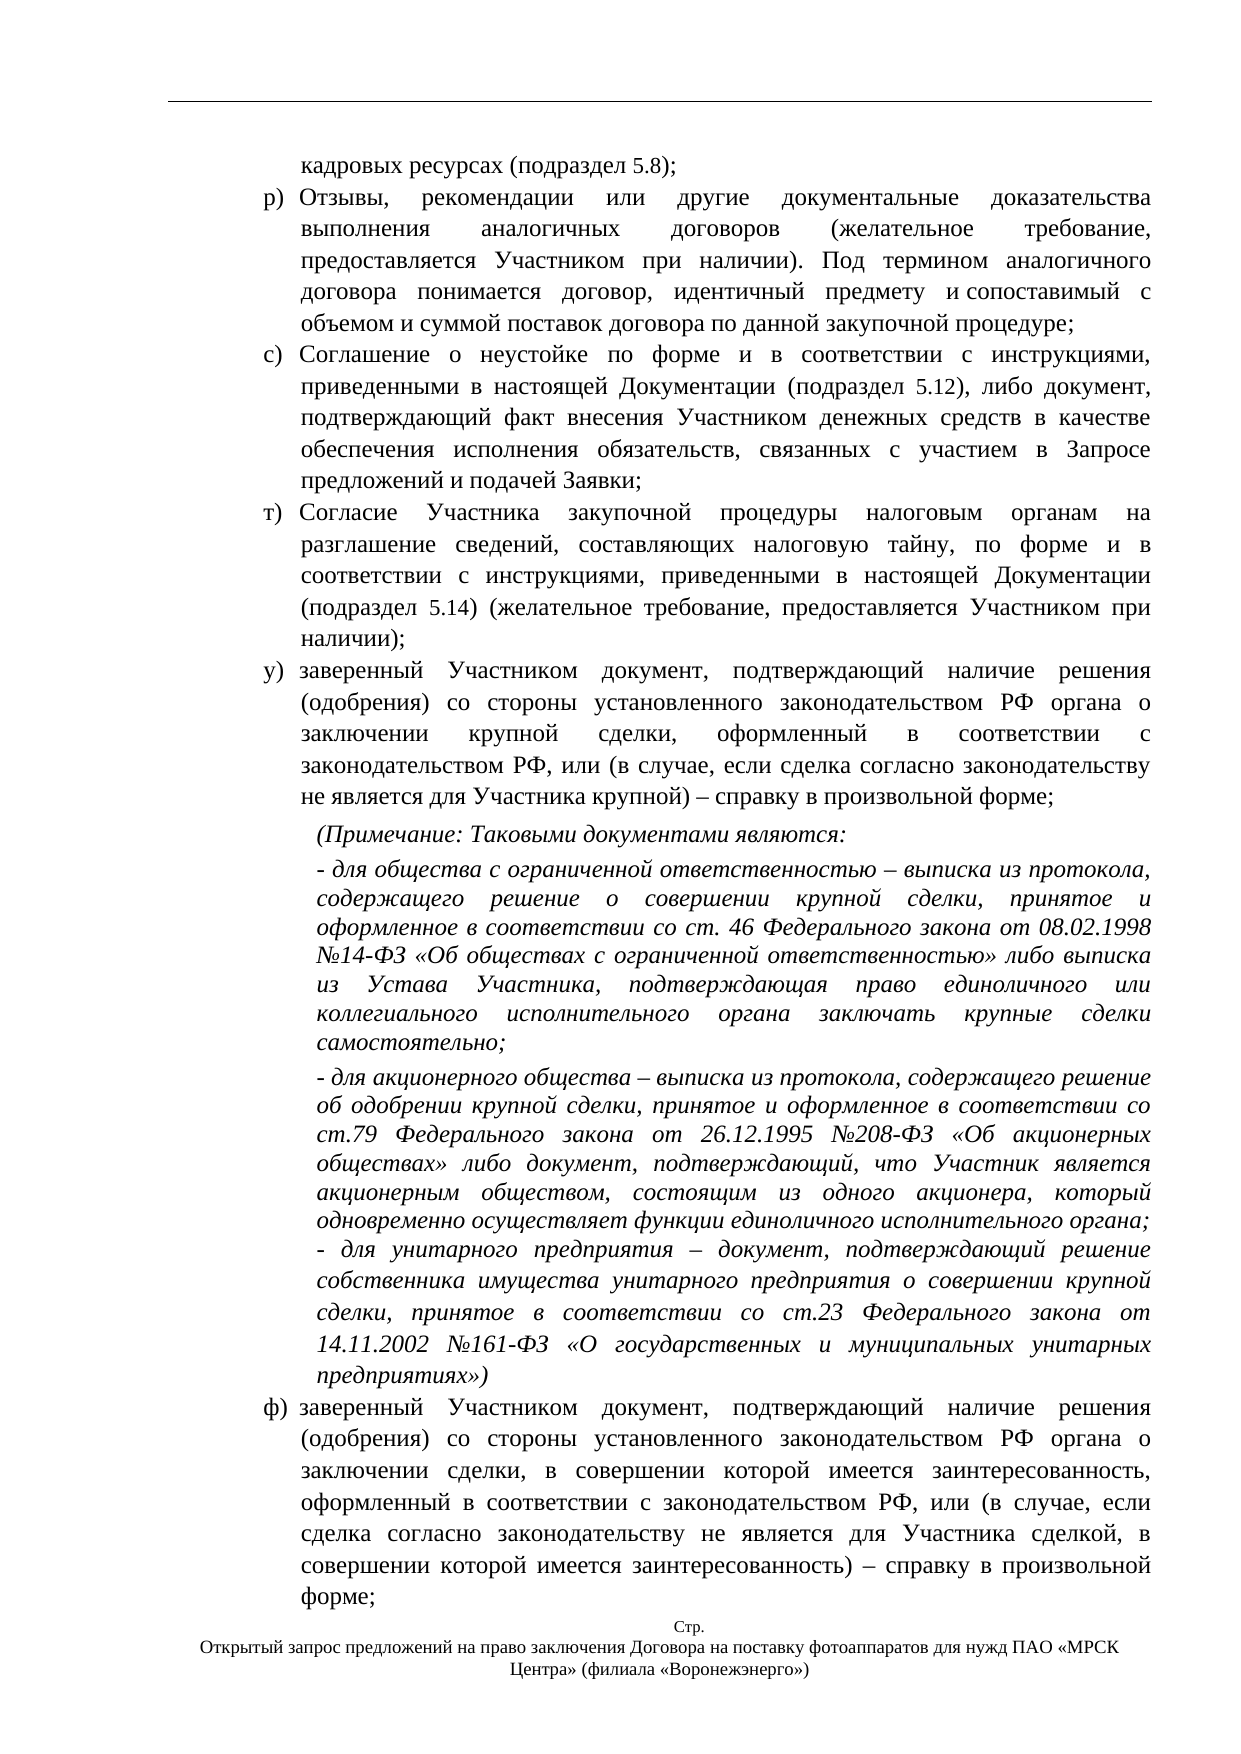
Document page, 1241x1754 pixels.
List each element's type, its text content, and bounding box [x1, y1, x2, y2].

list заверенный Участником документ, подтверждающий наличие решения (одобрения) со стороны установленного законодательством РФ органа о заключении сделки, в совершении которой имеется заинтересованность, оформленный в соответствии с законодательством РФ, или (в случае, если сделка согласно законодательству не является для Участника сделкой, в совершении которой имеется заинтересованность) – справку в произвольной форме; [263, 1392, 1152, 1610]
list Отзывы, рекомендации или другие документальные доказательства выполнения аналогичных договоров (желательное требование, предоставляется Участником при наличии). Под термином аналогичного договора понимается договор, идентичный предмету и сопоставимый с объемом и суммой поставок договора по данной закупочной процедуре; [263, 182, 1152, 337]
list - для общества с ограниченной ответственностью – выписка из протокола, содержащего решение о совершении крупной сделки, принятое и оформленное в соответствии со ст. 46 Федерального закона от 08.02.1998 №14-ФЗ «Об обществах с ограниченной ответственностью» либо выписка из Устава Участника, подтверждающая право единоличного или коллегиального исполнительного органа заключать крупные сделки самостоятельно; [316, 854, 1152, 1055]
list - для акционерного общества – выписка из протокола, содержащего решение об одобрении крупной сделки, принятое и оформленное в соответствии со ст.79 Федерального закона от 26.12.1995 №208-ФЗ «Об акционерных обществах» либо документ, подтверждающий, что Участник является акционерным обществом, состоящим из одного акционера, который одновременно осуществляет функции единоличного исполнительного органа; [316, 1062, 1152, 1234]
list (Примечание: Таковыми документами являются: [316, 819, 1152, 848]
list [263, 150, 1152, 179]
list - для унитарного предприятия – документ, подтверждающий решение собственника имущества унитарного предприятия о совершении крупной сделки, принятое в соответствии со ст.23 Федерального закона от 14.11.2002 №161-ФЗ «О государственных и муниципальных унитарных предприятиях») [316, 1234, 1152, 1389]
list Согласие Участника закупочной процедуры налоговым органам на разглашение сведений, составляющих налоговую тайну, по форме и в соответствии с инструкциями, приведенными в настоящей Документации (подраздел 5.14) (желательное требование, предоставляется Участником при наличии); [263, 497, 1152, 652]
list заверенный Участником документ, подтверждающий наличие решения (одобрения) со стороны установленного законодательством РФ органа о заключении крупной сделки, оформленный в соответствии с законодательством РФ, или (в случае, если сделка согласно законодательству не является для Участника крупной) – справку в произвольной форме; [263, 655, 1152, 810]
list Соглашение о неустойке по форме и в соответствии с инструкциями, приведенными в настоящей Документации (подраздел 5.12), либо документ, подтверждающий факт внесения Участником денежных средств в качестве обеспечения исполнения обязательств, связанных с участием в Запросе предложений и подачей Заявки; [263, 339, 1152, 494]
